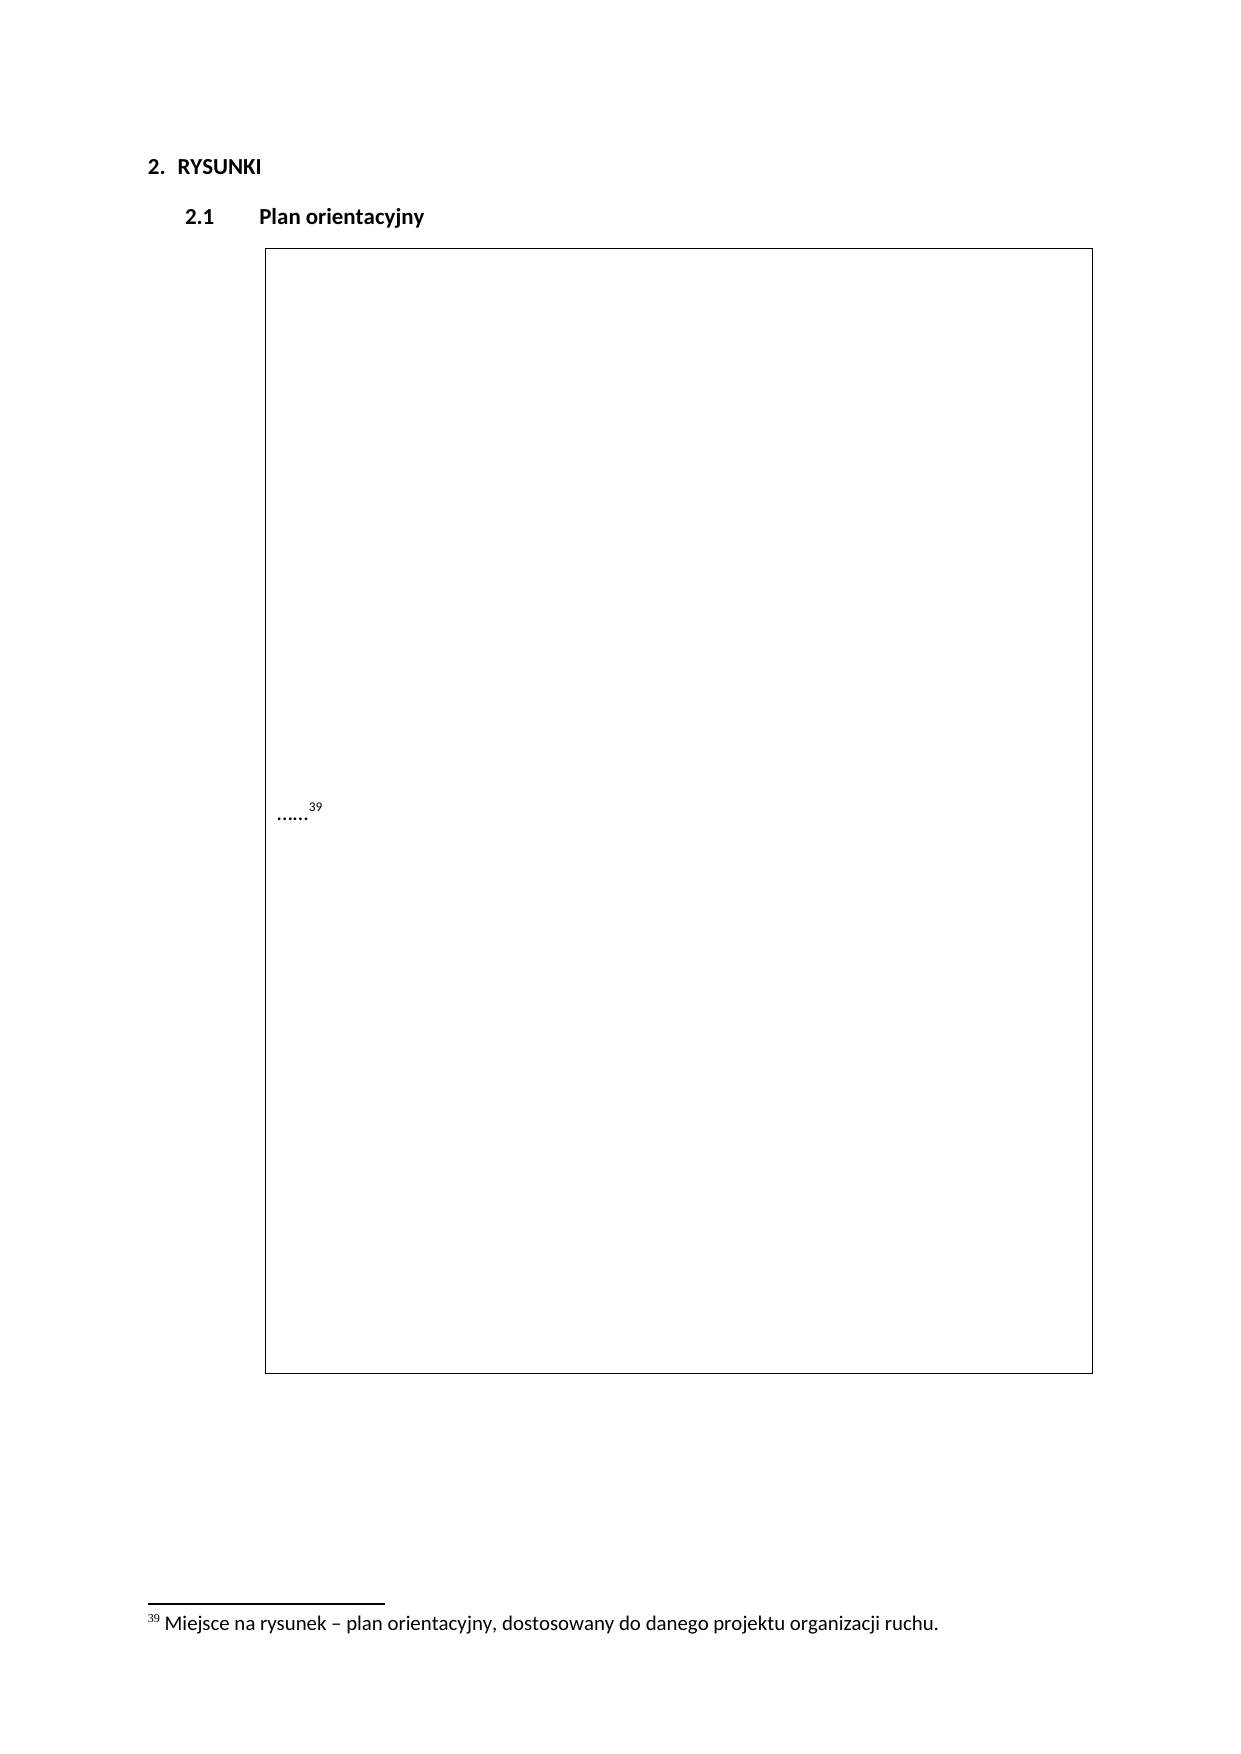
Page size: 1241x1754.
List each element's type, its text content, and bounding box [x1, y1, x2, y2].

table_header …… [266, 249, 1092, 1373]
list RYSUNKI [148, 148, 1093, 181]
list Plan orientacyjny [185, 198, 1093, 231]
